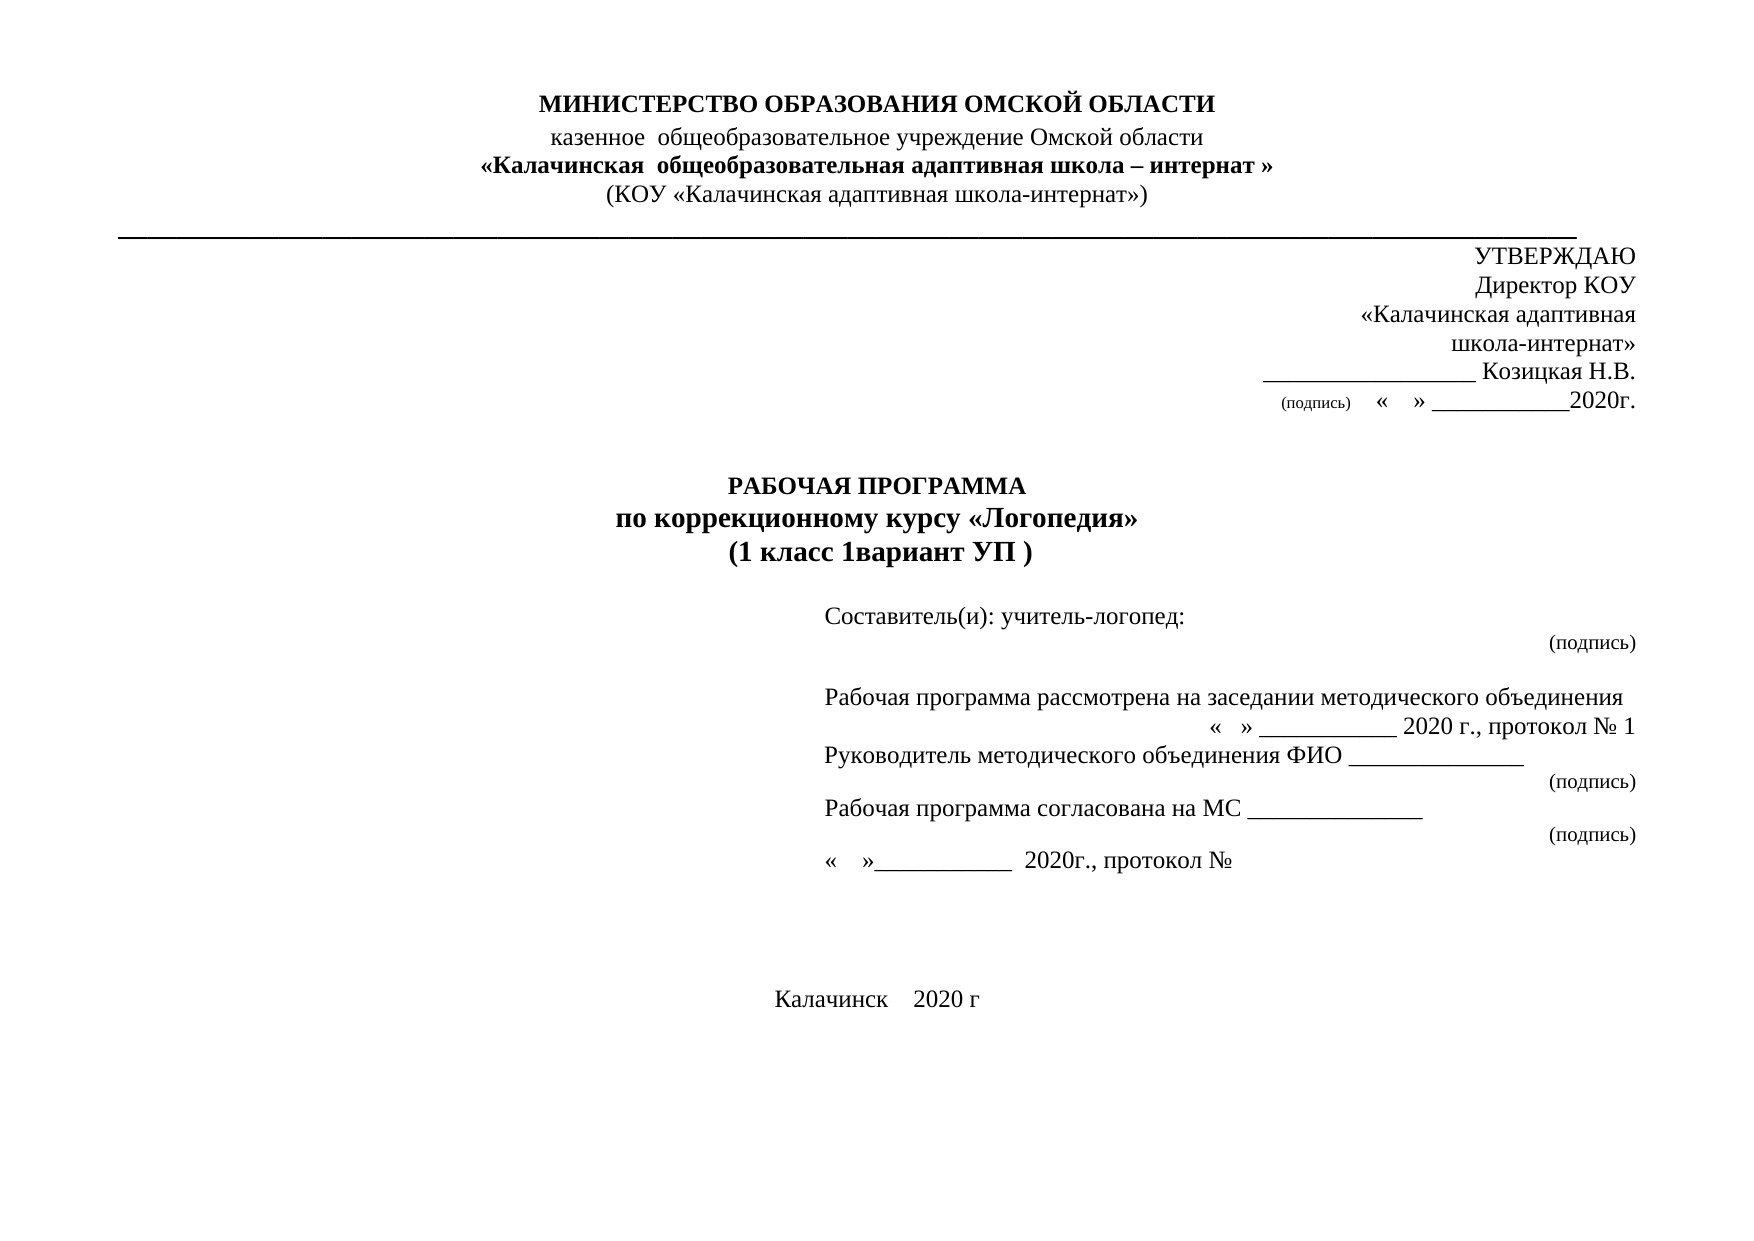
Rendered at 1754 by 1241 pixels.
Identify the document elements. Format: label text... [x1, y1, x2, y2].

text (1 класс 1вариант УП ) [118, 534, 1636, 567]
text ____________________________________________________________________________________________________ [118, 208, 1636, 241]
text Калачинск 2020 г [118, 984, 1636, 1013]
text Руководитель методического объединения ФИО ______________ [118, 740, 1636, 769]
text « »___________ 2020г., протокол № [118, 846, 1636, 874]
text (подпись) [118, 821, 1636, 846]
text (КОУ «Калачинская адаптивная школа-интернат») [118, 179, 1636, 208]
text по коррекционному курсу «Логопедия» [118, 500, 1636, 534]
text (подпись) « » ___________2020г. [118, 385, 1636, 414]
text Рабочая программа рассмотрена на заседании методического объединения [118, 682, 1636, 711]
text _________________ Козицкая Н.В. [118, 356, 1636, 385]
text Составитель(и): учитель-логопед: [118, 601, 1636, 629]
text МИНИСТЕРСТВО ОБРАЗОВАНИЯ ОМСКОЙ ОБЛАСТИ [118, 89, 1636, 117]
text Рабочая программа согласована на МС ______________ [118, 793, 1636, 821]
text Директор КОУ [118, 270, 1636, 299]
text школа-интернат» [118, 328, 1636, 356]
text (подпись) [118, 629, 1636, 654]
text «Калачинская адаптивная [118, 299, 1636, 328]
text УТВЕРЖДАЮ [118, 241, 1636, 270]
text (подпись) [118, 769, 1636, 793]
text казенное общеобразовательное учреждение Омской области [118, 122, 1636, 150]
text «Калачинская общеобразовательная адаптивная школа – интернат » [118, 150, 1636, 179]
text « » ___________ 2020 г., протокол № 1 [118, 711, 1636, 740]
text РАБОЧАЯ ПРОГРАММА [118, 471, 1636, 500]
